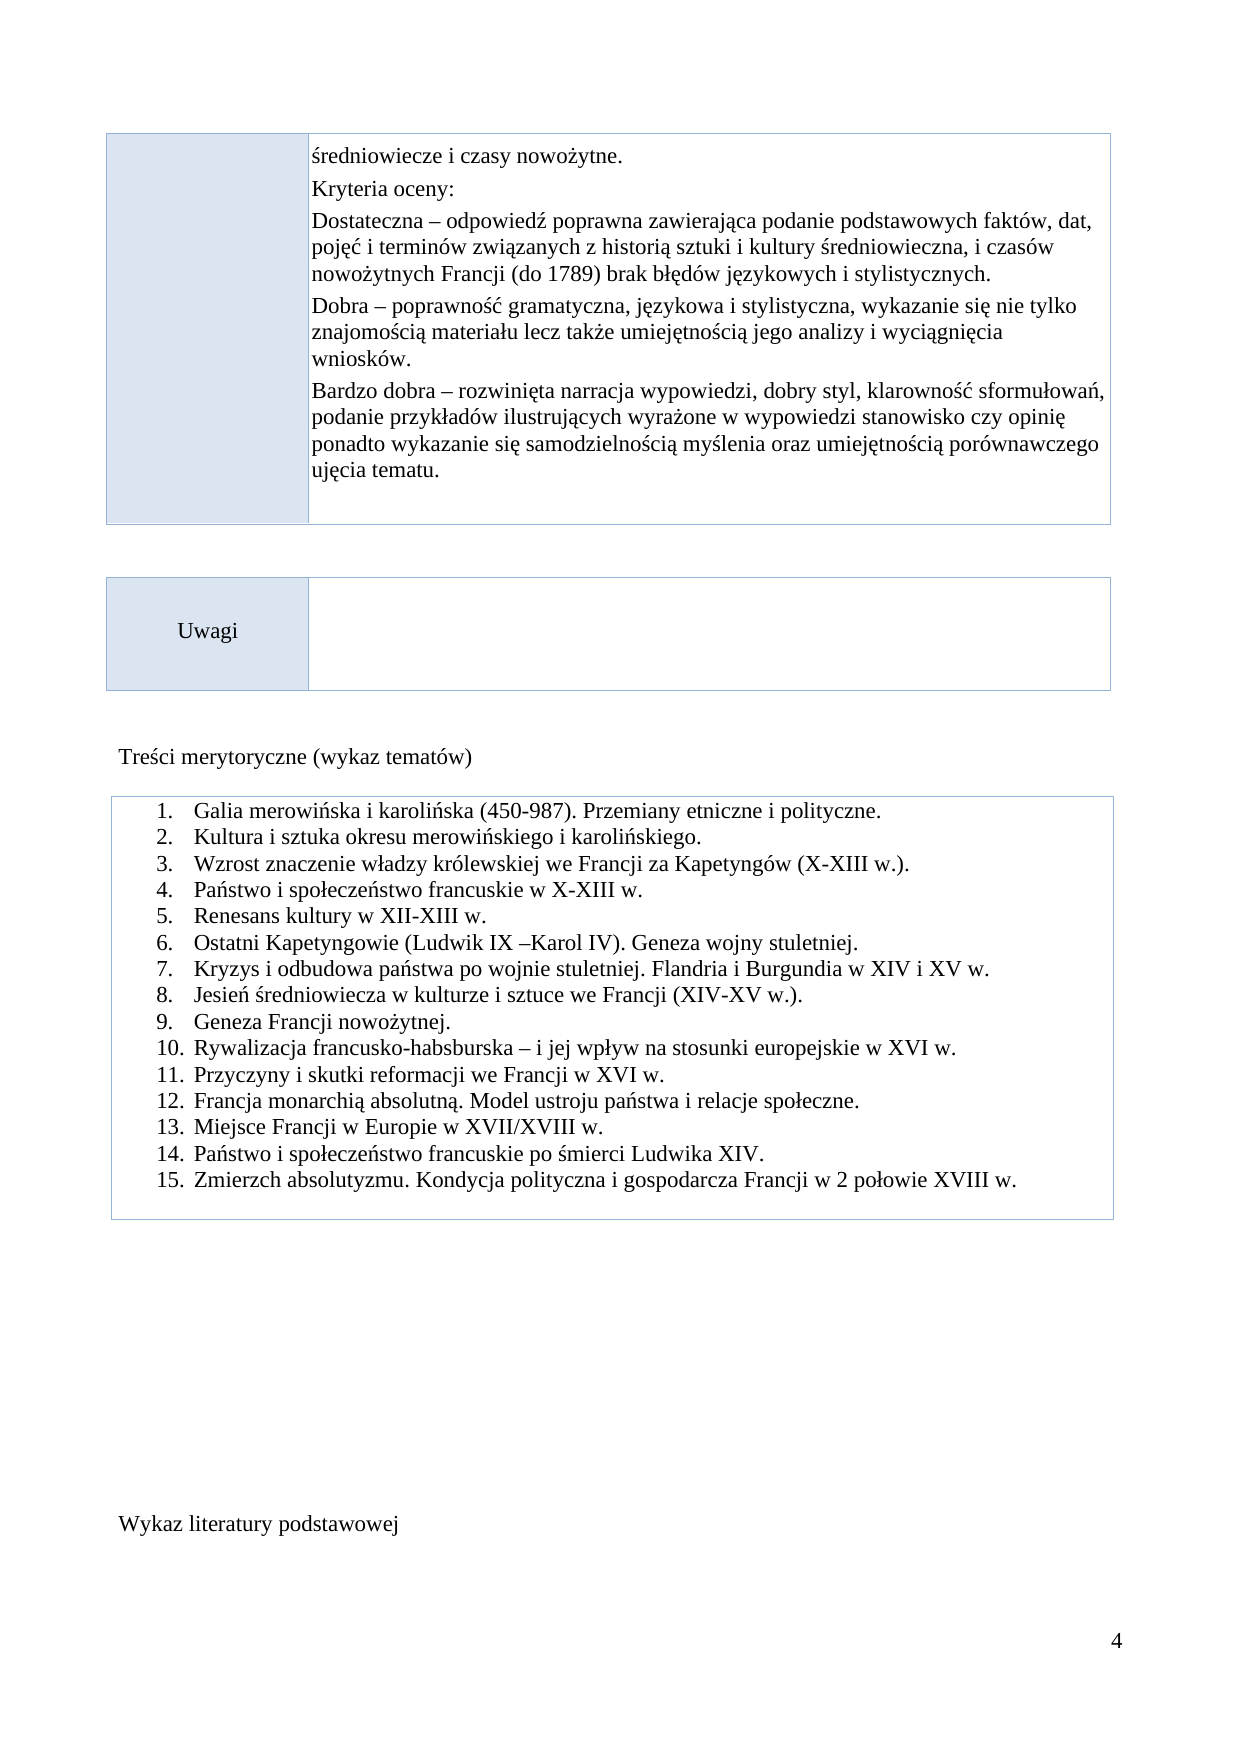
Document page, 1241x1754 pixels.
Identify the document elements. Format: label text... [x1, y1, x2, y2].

text Wykaz literatury podstawowej [118, 1510, 1122, 1536]
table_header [309, 134, 1110, 523]
table_header [309, 578, 1110, 690]
text Treści merytoryczne (wykaz tematów) [118, 743, 1122, 770]
table_header Uwagi [107, 578, 308, 690]
table_header Kryteria oceny [107, 134, 308, 523]
table_header Galia merowińska i karolińska (450-987). Przemiany etniczne i polityczne. Kultura i sztuka okresu merowińskiego i karolińskiego. Wzrost znaczenie władzy królewskiej we Francji za Kapetyngów (X-XIII w.). Państwo i społeczeństwo francuskie w X-XIII w. Renesans kultury w XII-XIII w. Ostatni Kapetyngowie (Ludwik IX –Karol IV). Geneza wojny stuletniej. Kryzys i odbudowa państwa po wojnie stuletniej. Flandria i Burgundia w XIV i XV w. Jesień średniowiecza w kulturze i sztuce we Francji (XIV-XV w.). Geneza Francji nowożytnej. Rywalizacja francusko-habsburska – i jej wpływ na stosunki europejskie w XVI w. Przyczyny i skutki reformacji we Francji w XVI w. Francja monarchią absolutną. Model ustroju państwa i relacje społeczne. Miejsce Francji w Europie w XVII/XVIII w. Państwo i społeczeństwo francuskie po śmierci Ludwika XIV. Zmierzch absolutyzmu. Kondycja polityczna i gospodarcza Francji w 2 połowie XVIII w. [112, 797, 1113, 1219]
